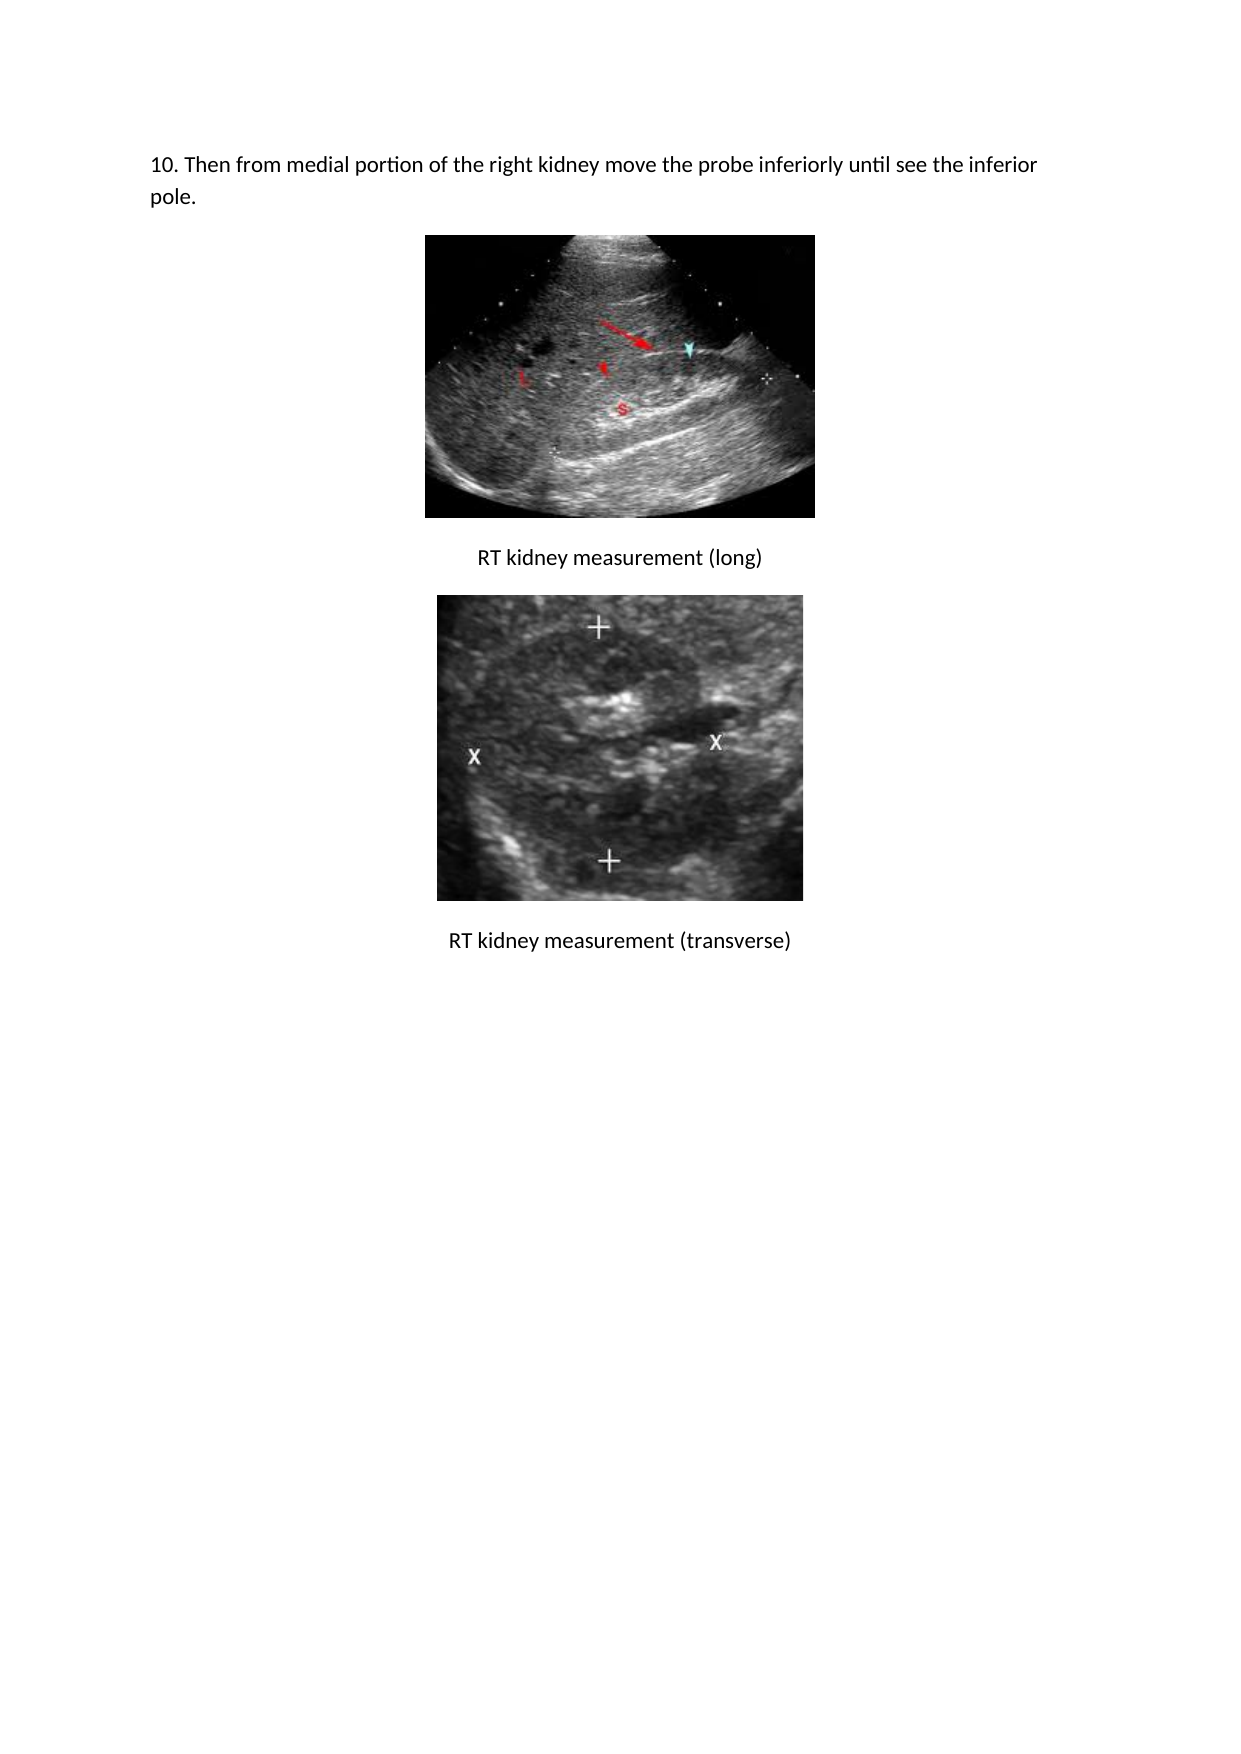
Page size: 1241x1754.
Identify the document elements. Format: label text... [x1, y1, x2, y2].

picture [425, 235, 815, 518]
text 10. Then from medial portion of the right kidney move the probe inferiorly until see the inferior pole. [150, 150, 1090, 210]
text RT kidney measurement (long) [150, 543, 1090, 571]
text RT kidney measurement (transverse) [150, 926, 1090, 954]
picture [437, 595, 804, 901]
